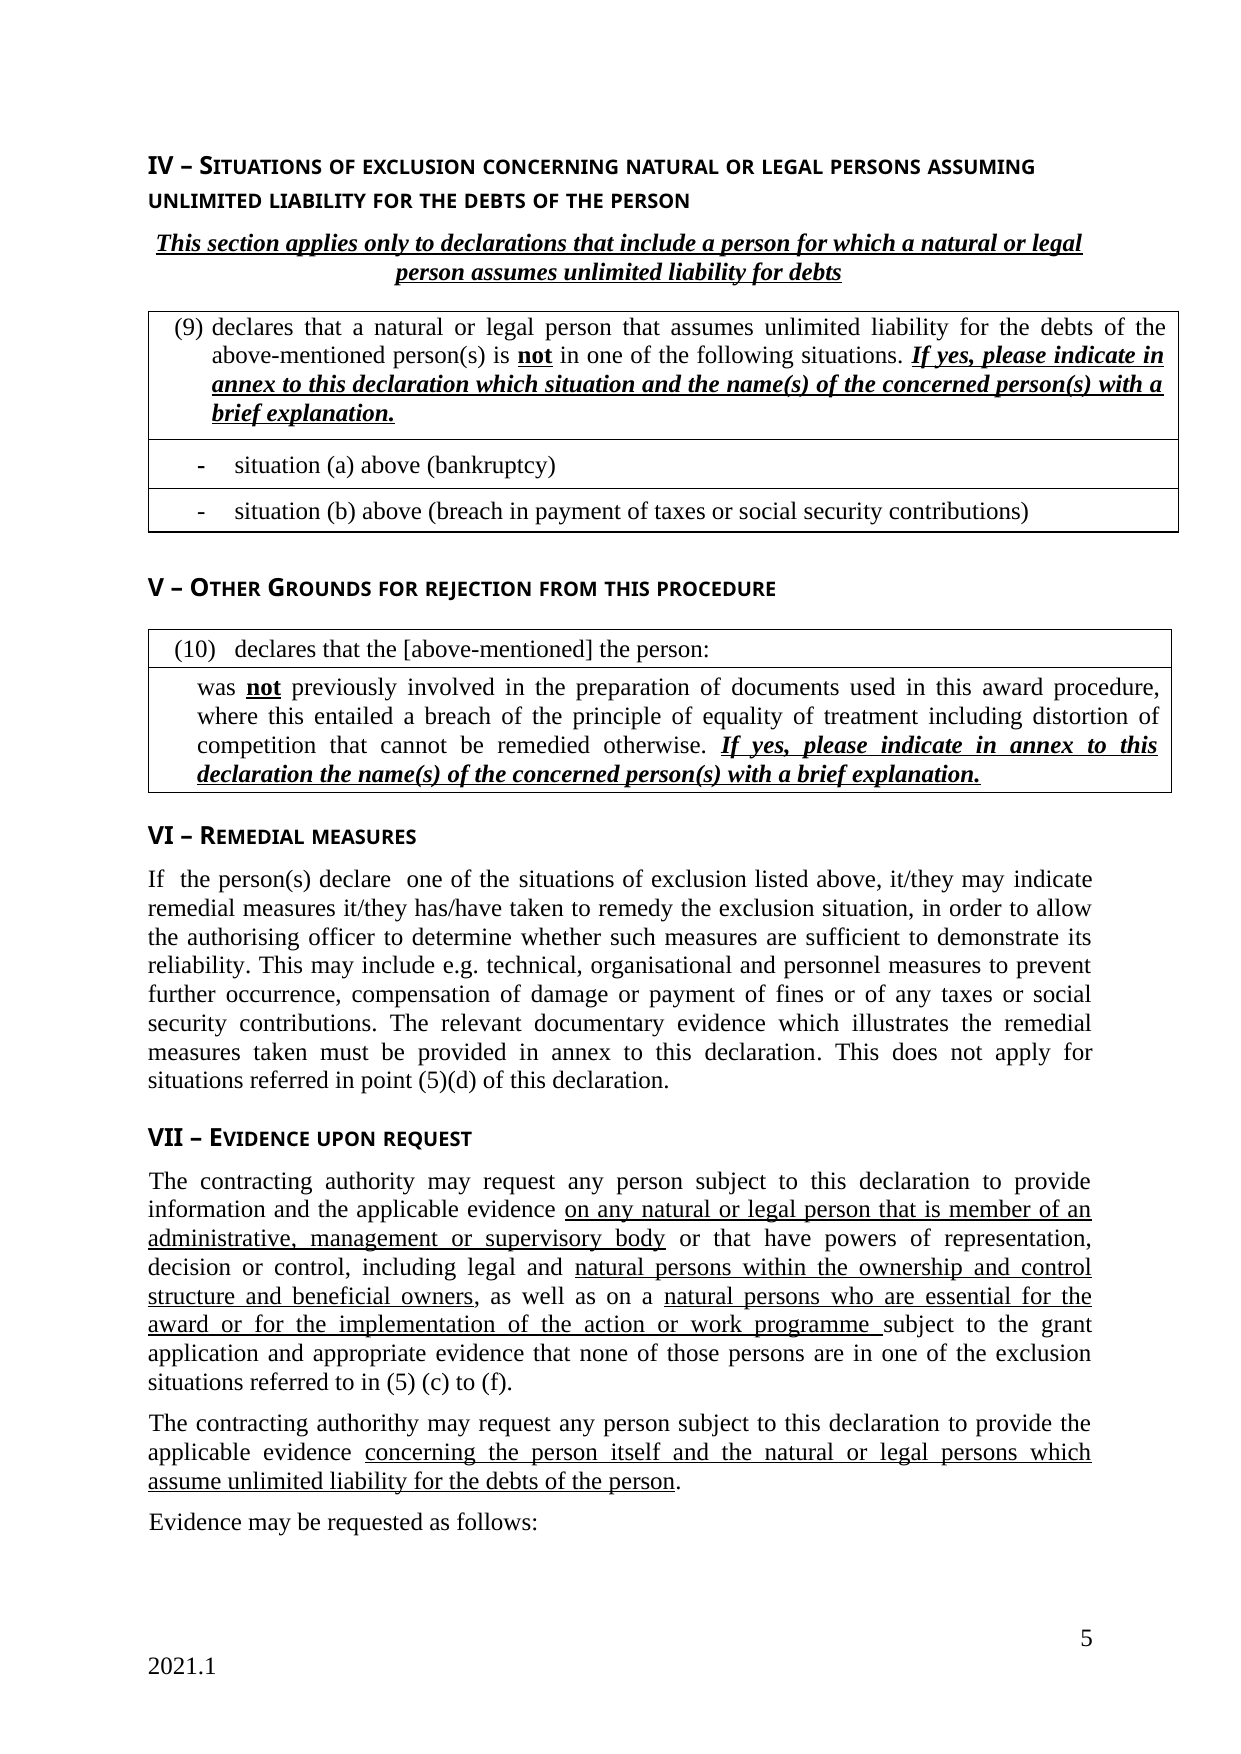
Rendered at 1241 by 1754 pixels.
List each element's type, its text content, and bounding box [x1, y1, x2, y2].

table_cell situation (a) above (bankruptcy) [149, 440, 1178, 488]
title VII – Evidence upon request [148, 1119, 1093, 1153]
table_header declares that the [above-mentioned] the person: [149, 630, 1171, 667]
table_cell situation (b) above (breach in payment of taxes or social security contributions) [149, 489, 1178, 531]
text This section applies only to declarations that include a person for which a natural or legal person assumes unlimited liability for debts [148, 228, 1093, 286]
text The contracting authorithy may request any person subject to this declaration to provide the applicable evidence concerning the person itself and the natural or legal persons which assume unlimited liability for the debts of the person. [148, 1408, 1093, 1494]
table_header declares that a natural or legal person that assumes unlimited liability for the debts of the above-mentioned person(s) is not in one of the following situations. If yes, please indicate in annex to this declaration which situation and the name(s) of the concerned person(s) with a brief explanation. [149, 312, 1178, 439]
text Evidence may be requested as follows: [148, 1507, 1093, 1536]
text The contracting authority may request any person subject to this declaration to provide information and the applicable evidence on any natural or legal person that is member of an administrative, management or supervisory body or that have powers of representation, decision or control, including legal and natural persons within the ownership and control structure and beneficial owners, as well as on a natural persons who are essential for the award or for the implementation of the action or work programme subject to the grant application and appropriate evidence that none of those persons are in one of the exclusion situations referred to in (5) (c) to (f). [148, 1166, 1093, 1396]
title VI – Remedial measures [148, 818, 1093, 852]
text If the person(s) declare one of the situations of exclusion listed above, it/they may indicate remedial measures it/they has/have taken to remedy the exclusion situation, in order to allow the authorising officer to determine whether such measures are sufficient to demonstrate its reliability. This may include e.g. technical, organisational and personnel measures to prevent further occurrence, compensation of damage or payment of fines or of any taxes or social security contributions. The relevant documentary evidence which illustrates the remedial measures taken must be provided in annex to this declaration. This does not apply for situations referred in point (5)(d) of this declaration. [148, 864, 1093, 1094]
title IV – Situations of exclusion concerning natural or legal persons assuming unlimited liability for the debts of the person [148, 148, 1093, 216]
title V – Other Grounds for rejection from this procedure [148, 570, 1093, 604]
table_cell was not previously involved in the preparation of documents used in this award procedure, where this entailed a breach of the principle of equality of treatment including distortion of competition that cannot be remedied otherwise. If yes, please indicate in annex to this declaration the name(s) of the concerned person(s) with a brief explanation. [149, 668, 1171, 792]
